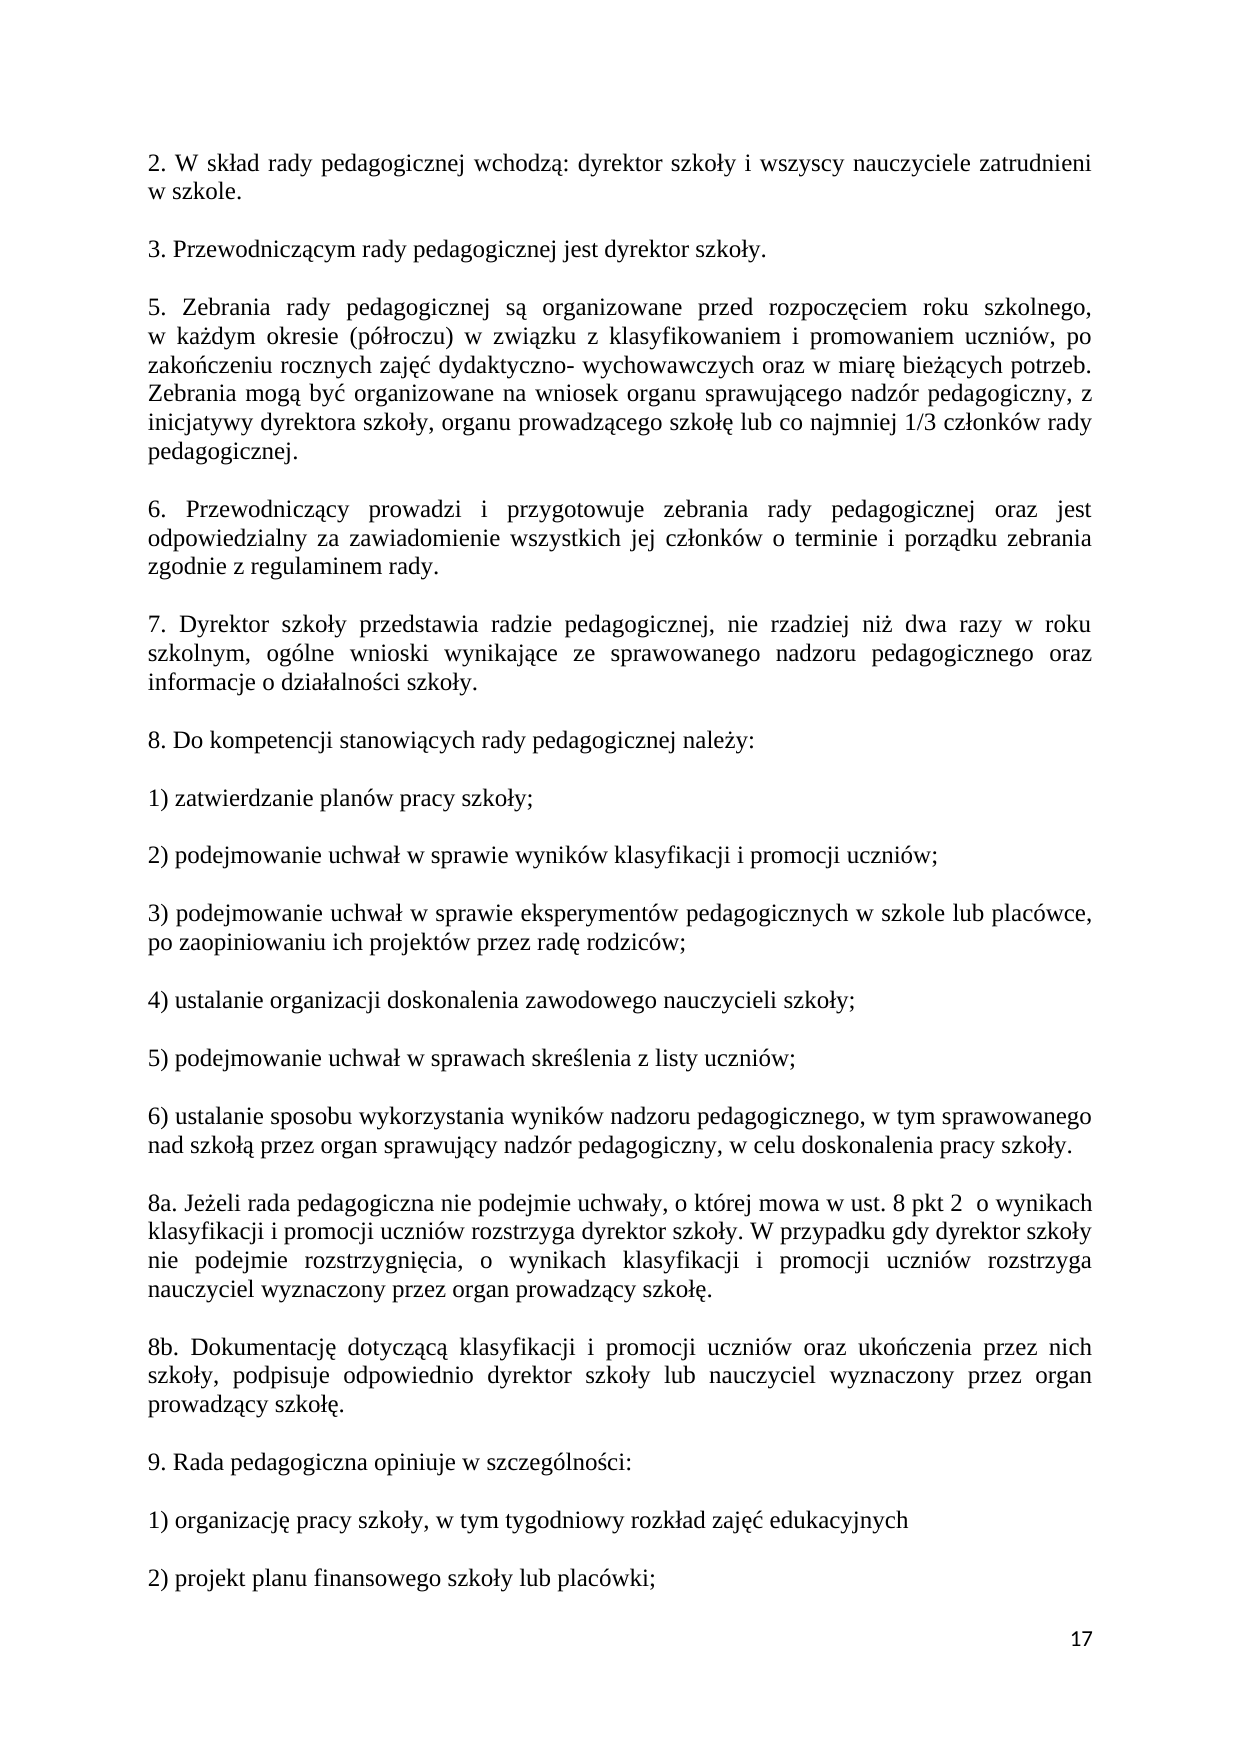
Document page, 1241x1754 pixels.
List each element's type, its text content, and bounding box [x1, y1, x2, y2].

text 2) projekt planu finansowego szkoły lub placówki; [148, 1563, 1093, 1592]
text 7. Dyrektor szkoły przedstawia radzie pedagogicznej, nie rzadziej niż dwa razy w roku szkolnym, ogólne wnioski wynikające ze sprawowanego nadzoru pedagogicznego oraz informacje o działalności szkoły. [148, 609, 1093, 696]
text 2. W skład rady pedagogicznej wchodzą: dyrektor szkoły i wszyscy nauczyciele zatrudnieni w szkole. [148, 148, 1093, 205]
text 1) zatwierdzanie planów pracy szkoły; [148, 783, 1093, 811]
text 8b. Dokumentację dotyczącą klasyfikacji i promocji uczniów oraz ukończenia przez nich szkoły, podpisuje odpowiednio dyrektor szkoły lub nauczyciel wyznaczony przez organ prowadzący szkołę. [148, 1332, 1093, 1418]
text 8a. Jeżeli rada pedagogiczna nie podejmie uchwały, o której mowa w ust. 8 pkt 2 o wynikach klasyfikacji i promocji uczniów rozstrzyga dyrektor szkoły. W przypadku gdy dyrektor szkoły nie podejmie rozstrzygnięcia, o wynikach klasyfikacji i promocji uczniów rozstrzyga nauczyciel wyznaczony przez organ prowadzący szkołę. [148, 1188, 1093, 1303]
text 3. Przewodniczącym rady pedagogicznej jest dyrektor szkoły. [148, 234, 1093, 263]
text 4) ustalanie organizacji doskonalenia zawodowego nauczycieli szkoły; [148, 985, 1093, 1014]
text 2) podejmowanie uchwał w sprawie wyników klasyfikacji i promocji uczniów; [148, 841, 1093, 869]
text 9. Rada pedagogiczna opiniuje w szczególności: [148, 1447, 1093, 1476]
text 5. Zebrania rady pedagogicznej są organizowane przed rozpoczęciem roku szkolnego, w każdym okresie (półroczu) w związku z klasyfikowaniem i promowaniem uczniów, po zakończeniu rocznych zajęć dydaktyczno- wychowawczych oraz w miarę bieżących potrzeb. Zebrania mogą być organizowane na wniosek organu sprawującego nadzór pedagogiczny, z inicjatywy dyrektora szkoły, organu prowadzącego szkołę lub co najmniej 1/3 członków rady pedagogicznej. [148, 292, 1093, 465]
text 3) podejmowanie uchwał w sprawie eksperymentów pedagogicznych w szkole lub placówce, po zaopiniowaniu ich projektów przez radę rodziców; [148, 898, 1093, 956]
text 6) ustalanie sposobu wykorzystania wyników nadzoru pedagogicznego, w tym sprawowanego nad szkołą przez organ sprawujący nadzór pedagogiczny, w celu doskonalenia pracy szkoły. [148, 1101, 1093, 1158]
text 5) podejmowanie uchwał w sprawach skreślenia z listy uczniów; [148, 1043, 1093, 1072]
text 6. Przewodniczący prowadzi i przygotowuje zebrania rady pedagogicznej oraz jest odpowiedzialny za zawiadomienie wszystkich jej członków o terminie i porządku zebrania zgodnie z regulaminem rady. [148, 494, 1093, 580]
text 8. Do kompetencji stanowiących rady pedagogicznej należy: [148, 725, 1093, 753]
text 1) organizację pracy szkoły, w tym tygodniowy rozkład zajęć edukacyjnych [148, 1505, 1093, 1534]
